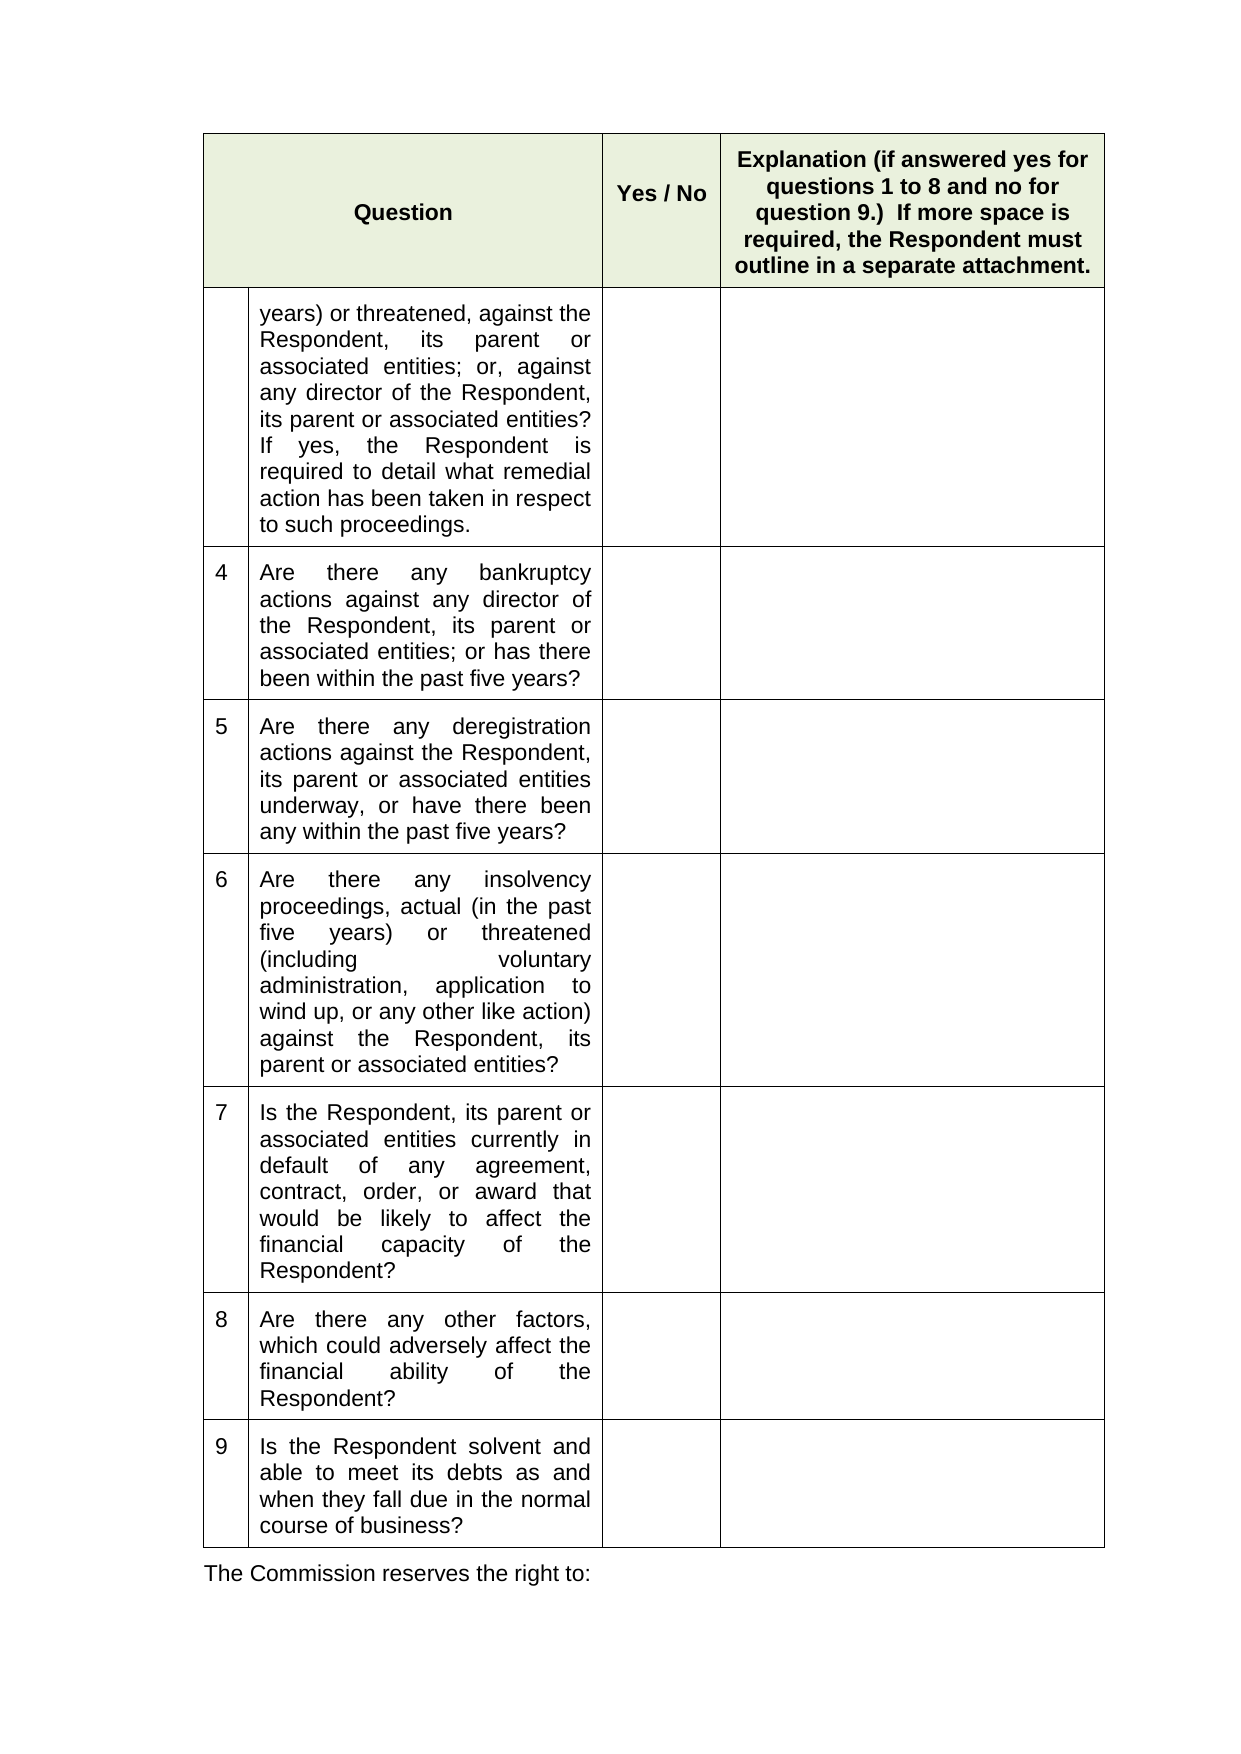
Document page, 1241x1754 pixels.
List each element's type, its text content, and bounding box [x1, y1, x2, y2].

table_cell Is the Respondent, its parent or associated entities currently in default of any agreement, contract, order, or award that would be likely to affect the financial capacity of the Respondent? [249, 1087, 602, 1292]
table_cell Are there any deregistration actions against the Respondent, its parent or associated entities underway, or have there been any within the past five years? [249, 700, 602, 853]
table_cell [603, 1293, 720, 1419]
table_cell [721, 547, 1104, 699]
table_cell [603, 547, 720, 699]
table_cell [603, 1087, 720, 1292]
table_cell [721, 1293, 1104, 1419]
table_cell Is the Respondent solvent and able to meet its debts as and when they fall due in the normal course of business? [249, 1420, 602, 1547]
table_cell [721, 854, 1104, 1086]
table_cell [603, 288, 720, 546]
table_header Yes / No [603, 134, 720, 287]
table_header Question [204, 134, 602, 287]
table_cell 9 [204, 1420, 248, 1547]
table_header Explanation (if answered yes for questions 1 to 8 and no for question 9.) If more space is required, the Respondent must outline in a separate attachment. [721, 134, 1104, 287]
table_cell [721, 288, 1104, 546]
table_cell [603, 854, 720, 1086]
table_cell [721, 1420, 1104, 1547]
table_cell 7 [204, 1087, 248, 1292]
table_cell [721, 700, 1104, 853]
table_cell 5 [204, 700, 248, 853]
table_cell 3 [204, 288, 248, 546]
table_cell Are there any other factors, which could adversely affect the financial ability of the Respondent? [249, 1293, 602, 1419]
table_cell Are there any insolvency proceedings, actual (in the past five years) or threatened (including voluntary administration, application to wind up, or any other like action) against the Respondent, its parent or associated entities? [249, 854, 602, 1086]
table_cell Are there any bankruptcy actions against any director of the Respondent, its parent or associated entities; or has there been within the past five years? [249, 547, 602, 699]
table_cell [603, 700, 720, 853]
table_cell 6 [204, 854, 248, 1086]
table_cell [721, 1087, 1104, 1292]
text The Commission reserves the right to: [204, 1560, 1096, 1586]
table_cell 4 [204, 547, 248, 699]
table_cell [603, 1420, 720, 1547]
table_cell 8 [204, 1293, 248, 1419]
